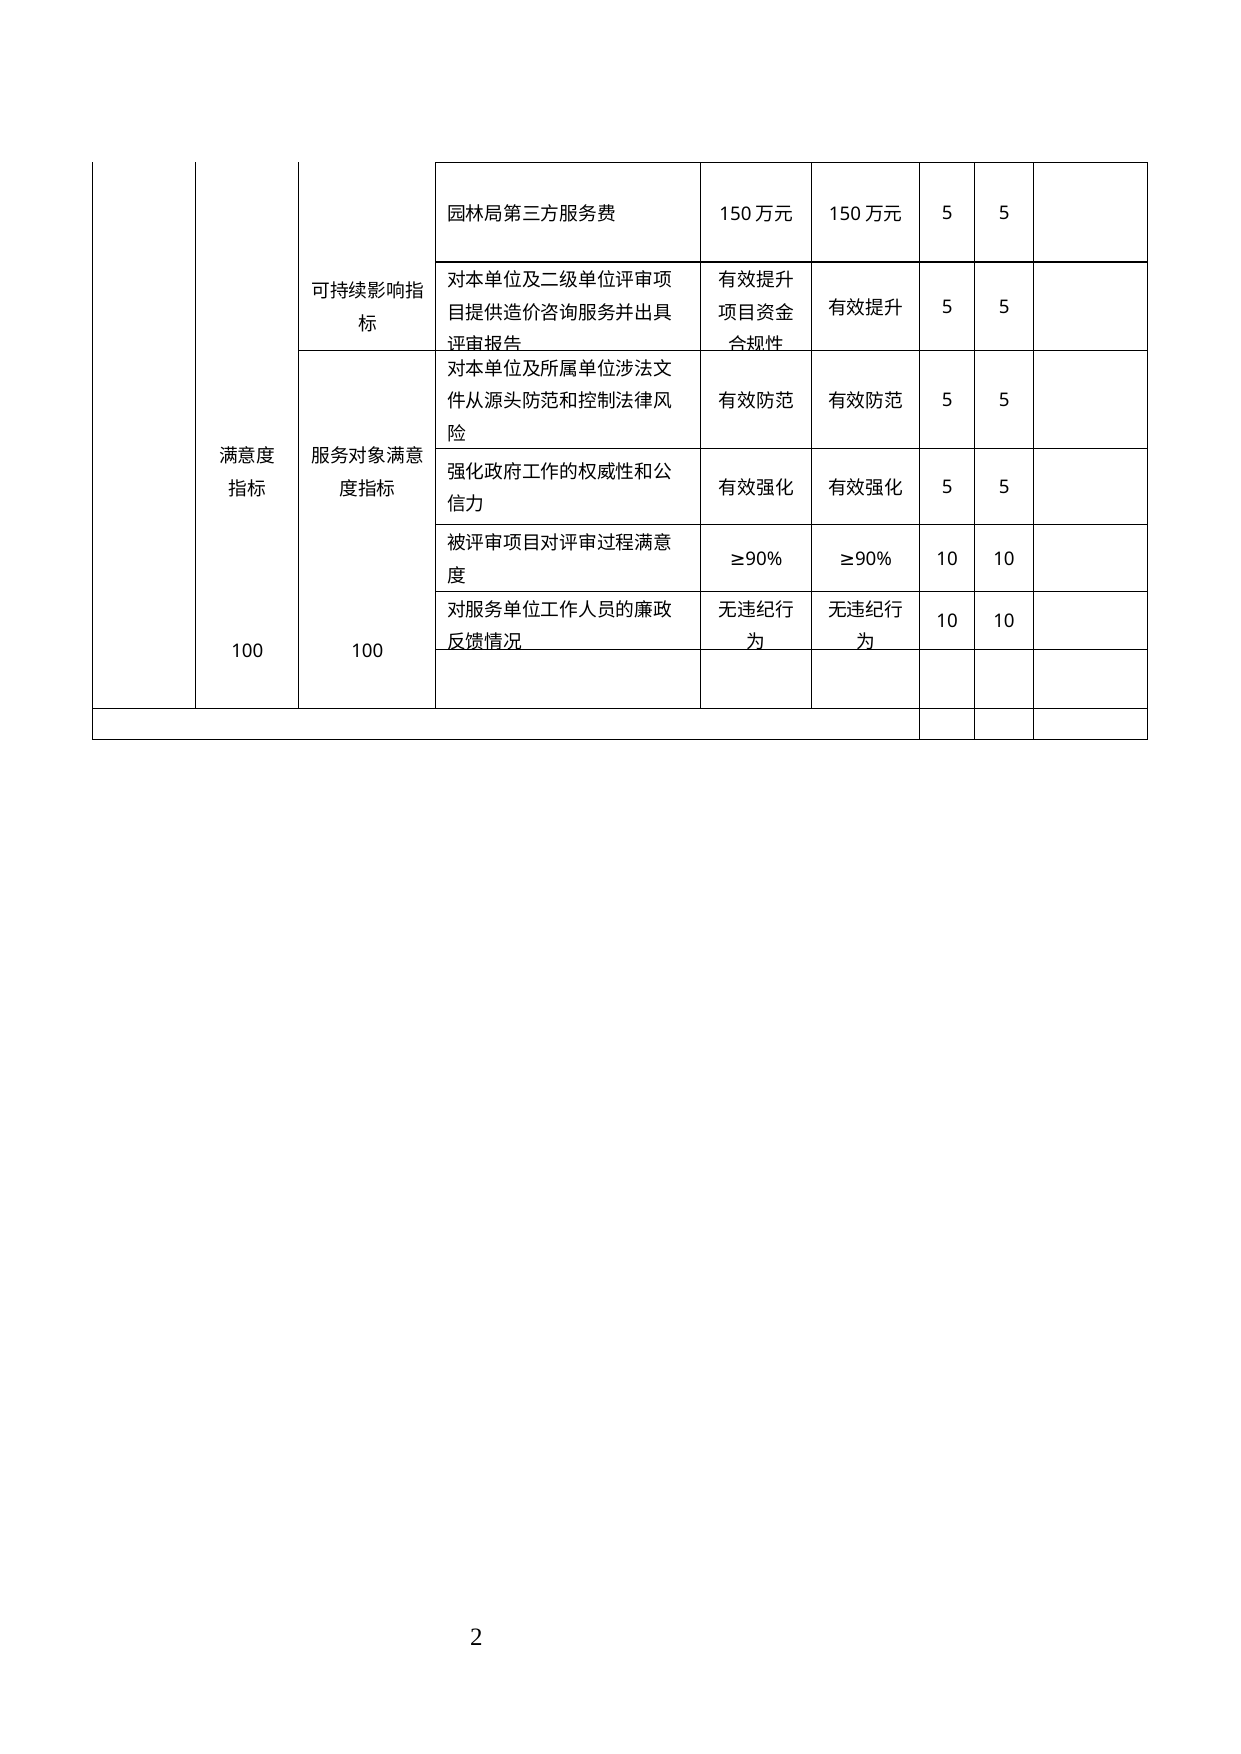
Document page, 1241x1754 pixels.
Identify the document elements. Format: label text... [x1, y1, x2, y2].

table_cell [1034, 263, 1147, 349]
table_cell 5 [920, 163, 974, 261]
table_cell 10 [920, 592, 974, 649]
table_cell [1034, 449, 1147, 523]
table_cell 5 [975, 351, 1033, 448]
table_cell [1034, 592, 1147, 649]
table_cell ≥90% [701, 525, 811, 591]
table_cell 5 [975, 263, 1033, 349]
table_cell 5 [975, 449, 1033, 523]
table_cell 有效防范 [812, 351, 919, 448]
table_cell 150万元 [812, 163, 919, 261]
table_cell 有效强化 [701, 449, 811, 523]
table_cell [975, 709, 1033, 738]
table_cell [1034, 163, 1147, 261]
table_cell 10 [975, 592, 1033, 649]
table_cell 10 [975, 525, 1033, 591]
table_cell 可持续影响指标 [299, 261, 435, 349]
table_cell [1034, 351, 1147, 448]
table_cell 有效防范 [701, 351, 811, 448]
table_cell 无违纪行为 [701, 592, 811, 649]
table_cell [920, 650, 974, 708]
table_cell 满意度 指标 [196, 350, 298, 591]
table_cell [1034, 709, 1147, 738]
table_cell 被评审项目对评审过程满意度 [436, 525, 700, 591]
table_cell 有效强化 [812, 449, 919, 523]
table_cell [812, 650, 919, 708]
table_cell 对本单位及二级单位评审项目提供造价咨询服务并出具评审报告 [436, 263, 700, 349]
table_cell 有效提升 [812, 263, 919, 349]
table_cell 服务对象满意度指标 [299, 351, 435, 591]
table_cell 100 [196, 591, 298, 708]
table_cell 园林局第三方服务费 [436, 163, 700, 261]
table_cell 10 [920, 525, 974, 591]
table_cell 5 [920, 263, 974, 349]
table_cell [975, 650, 1033, 708]
table_cell [701, 650, 811, 708]
table_cell 5 [920, 449, 974, 523]
table_cell 150万元 [701, 163, 811, 261]
table_cell 5 [920, 351, 974, 448]
table_cell 100 [299, 591, 435, 708]
table_cell [1034, 525, 1147, 591]
table_cell [436, 650, 700, 708]
table_cell 对本单位及所属单位涉法文件从源头防范和控制法律风险 [436, 351, 700, 448]
table_cell 有效提升项目资金合规性 [701, 263, 811, 349]
table_cell [93, 709, 919, 738]
table_cell 对服务单位工作人员的廉政反馈情况 [436, 592, 700, 649]
table_cell ≥90% [812, 525, 919, 591]
table_cell 强化政府工作的权威性和公信力 [436, 449, 700, 523]
table_cell 无违纪行为 [812, 592, 919, 649]
table_cell [920, 709, 974, 738]
table_cell 5 [975, 163, 1033, 261]
table_cell [1034, 650, 1147, 708]
